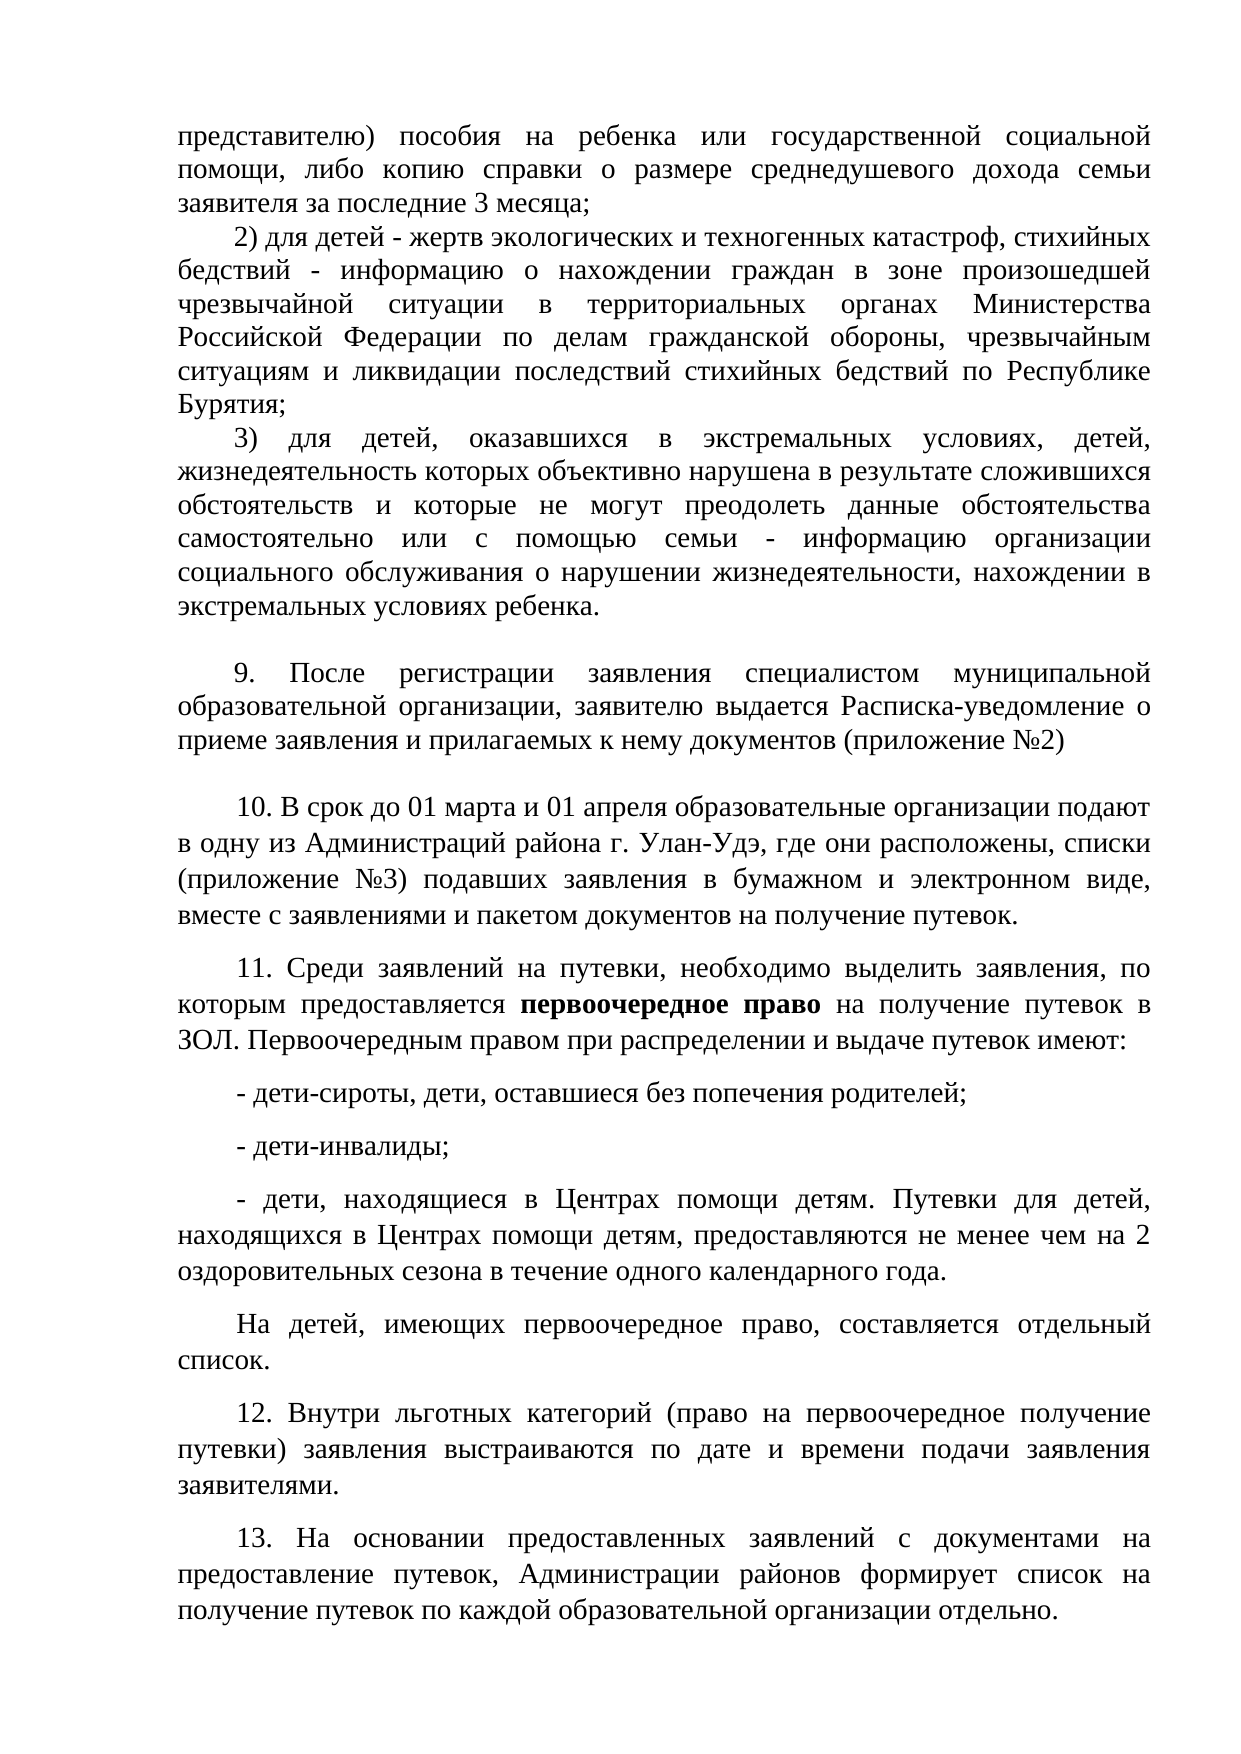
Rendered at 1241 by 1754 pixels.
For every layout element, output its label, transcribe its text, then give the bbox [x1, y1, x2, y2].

text - дети-сироты, дети, оставшиеся без попечения родителей; [177, 1075, 1152, 1109]
text - дети, находящиеся в Центрах помощи детям. Путевки для детей, находящихся в Центрах помощи детям, предоставляются не менее чем на 2 оздоровительных сезона в течение одного календарного года. [177, 1181, 1152, 1287]
text 2) для детей - жертв экологических и техногенных катастроф, стихийных бедствий - информацию о нахождении граждан в зоне произошедшей чрезвычайной ситуации в территориальных органах Министерства Российской Федерации по делам гражданской обороны, чрезвычайным ситуациям и ликвидации последствий стихийных бедствий по Республике Бурятия; [177, 219, 1152, 420]
text - дети-инвалиды; [177, 1128, 1152, 1162]
text 10. В срок до 01 марта и 01 апреля образовательные организации подают в одну из Администраций района г. Улан-Удэ, где они расположены, списки (приложение №3) подавших заявления в бумажном и электронном виде, вместе с заявлениями и пакетом документов на получение путевок. [177, 789, 1152, 931]
text 11. Среди заявлений на путевки, необходимо выделить заявления, по которым предоставляется первоочередное право на получение путевок в ЗОЛ. Первоочередным правом при распределении и выдаче путевок имеют: [177, 950, 1152, 1056]
text 9. После регистрации заявления специалистом муниципальной образовательной организации, заявителю выдается Расписка-уведомление о приеме заявления и прилагаемых к нему документов (приложение №2) [177, 655, 1152, 755]
text На детей, имеющих первоочередное право, составляется отдельный список. [177, 1306, 1152, 1376]
text 13. На основании предоставленных заявлений с документами на предоставление путевок, Администрации районов формирует список на получение путевок по каждой образовательной организации отдельно. [177, 1520, 1152, 1626]
text 12. Внутри льготных категорий (право на первоочередное получение путевки) заявления выстраиваются по дате и времени подачи заявления заявителями. [177, 1395, 1152, 1501]
text 3) для детей, оказавшихся в экстремальных условиях, детей, жизнедеятельность которых объективно нарушена в результате сложившихся обстоятельств и которые не могут преодолеть данные обстоятельства самостоятельно или с помощью семьи - информацию организации социального обслуживания о нарушении жизнедеятельности, нахождении в экстремальных условиях ребенка. [177, 420, 1152, 621]
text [177, 118, 1152, 219]
